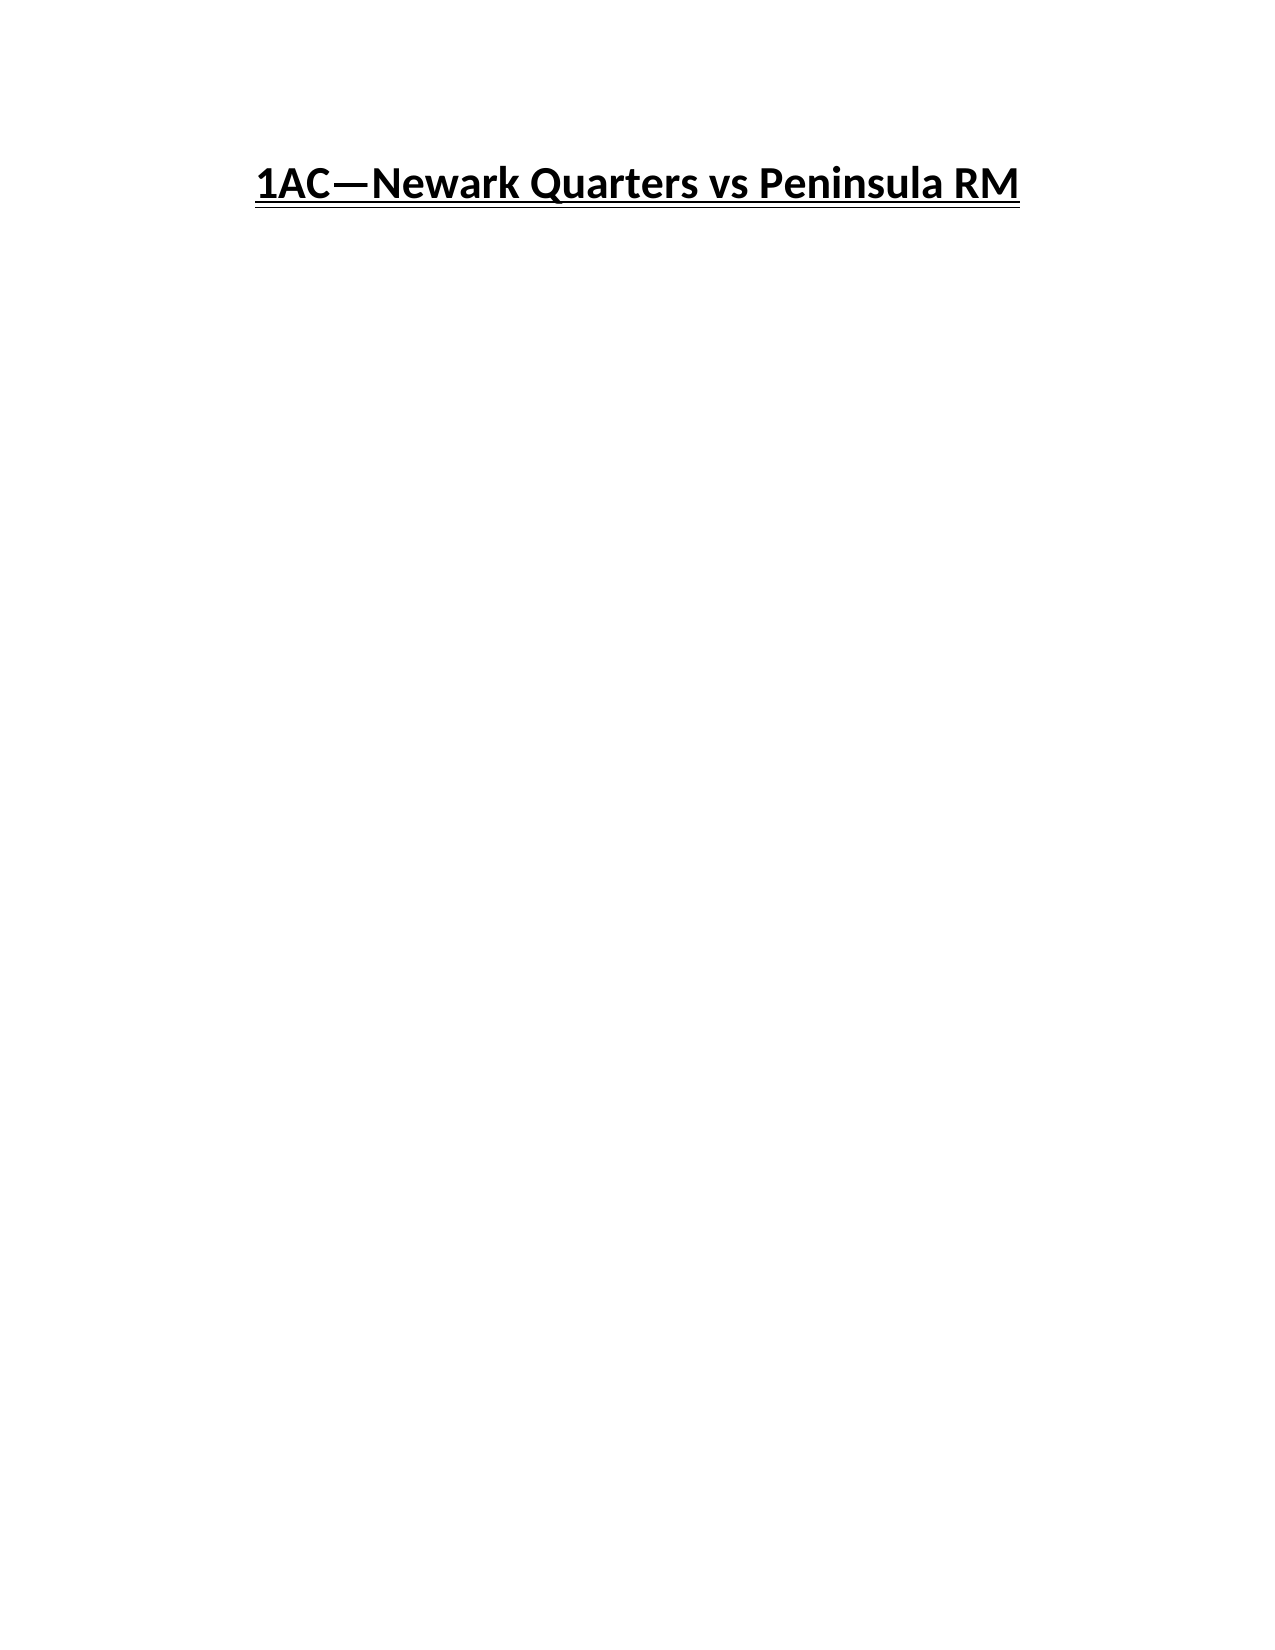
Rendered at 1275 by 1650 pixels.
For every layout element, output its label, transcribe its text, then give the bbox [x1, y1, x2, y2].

subtitle 1AC—Newark Quarters vs Peninsula RM [187, 154, 1087, 210]
